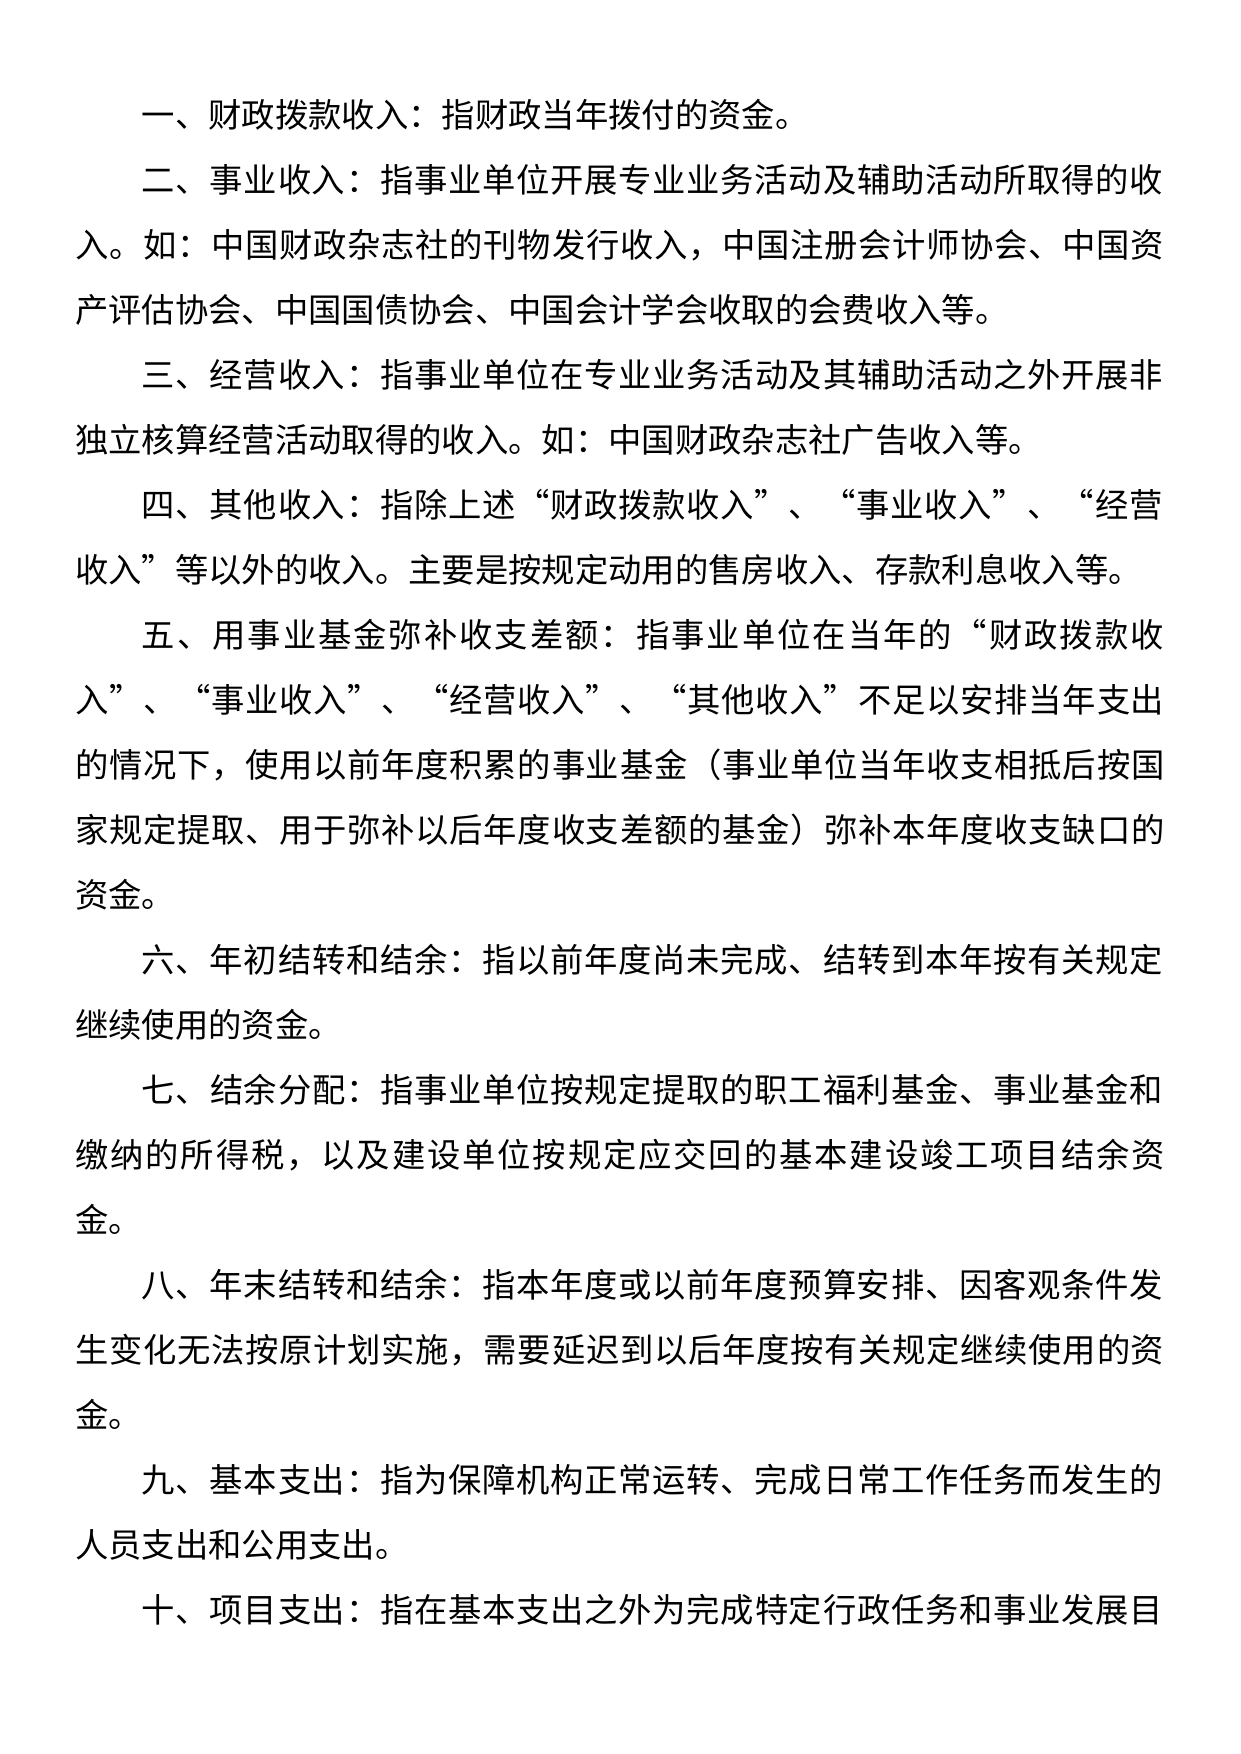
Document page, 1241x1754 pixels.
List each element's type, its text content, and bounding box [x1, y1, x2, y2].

text 一、财政拨款收入：指财政当年拨付的资金。 [75, 81, 1165, 146]
text 二、事业收入：指事业单位开展专业业务活动及辅助活动所取得的收入。如：中国财政杂志社的刊物发行收入，中国注册会计师协会、中国资产评估协会、中国国债协会、中国会计学会收取的会费收入等。 [75, 146, 1165, 341]
text 六、年初结转和结余：指以前年度尚未完成、结转到本年按有关规定继续使用的资金。 [75, 926, 1165, 1056]
text 七、结余分配：指事业单位按规定提取的职工福利基金、事业基金和缴纳的所得税，以及建设单位按规定应交回的基本建设竣工项目结余资金。 [75, 1056, 1165, 1251]
text 四、其他收入：指除上述“财政拨款收入”、“事业收入”、“经营收入”等以外的收入。主要是按规定动用的售房收入、存款利息收入等。 [75, 471, 1165, 601]
text 八、年末结转和结余：指本年度或以前年度预算安排、因客观条件发生变化无法按原计划实施，需要延迟到以后年度按有关规定继续使用的资金。 [75, 1251, 1165, 1446]
text 九、基本支出：指为保障机构正常运转、完成日常工作任务而发生的人员支出和公用支出。 [75, 1446, 1165, 1576]
text 五、用事业基金弥补收支差额：指事业单位在当年的“财政拨款收入”、“事业收入”、“经营收入”、“其他收入”不足以安排当年支出的情况下，使用以前年度积累的事业基金（事业单位当年收支相抵后按国家规定提取、用于弥补以后年度收支差额的基金）弥补本年度收支缺口的资金。 [75, 601, 1165, 926]
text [75, 1576, 1165, 1641]
text 三、经营收入：指事业单位在专业业务活动及其辅助活动之外开展非独立核算经营活动取得的收入。如：中国财政杂志社广告收入等。 [75, 341, 1165, 471]
